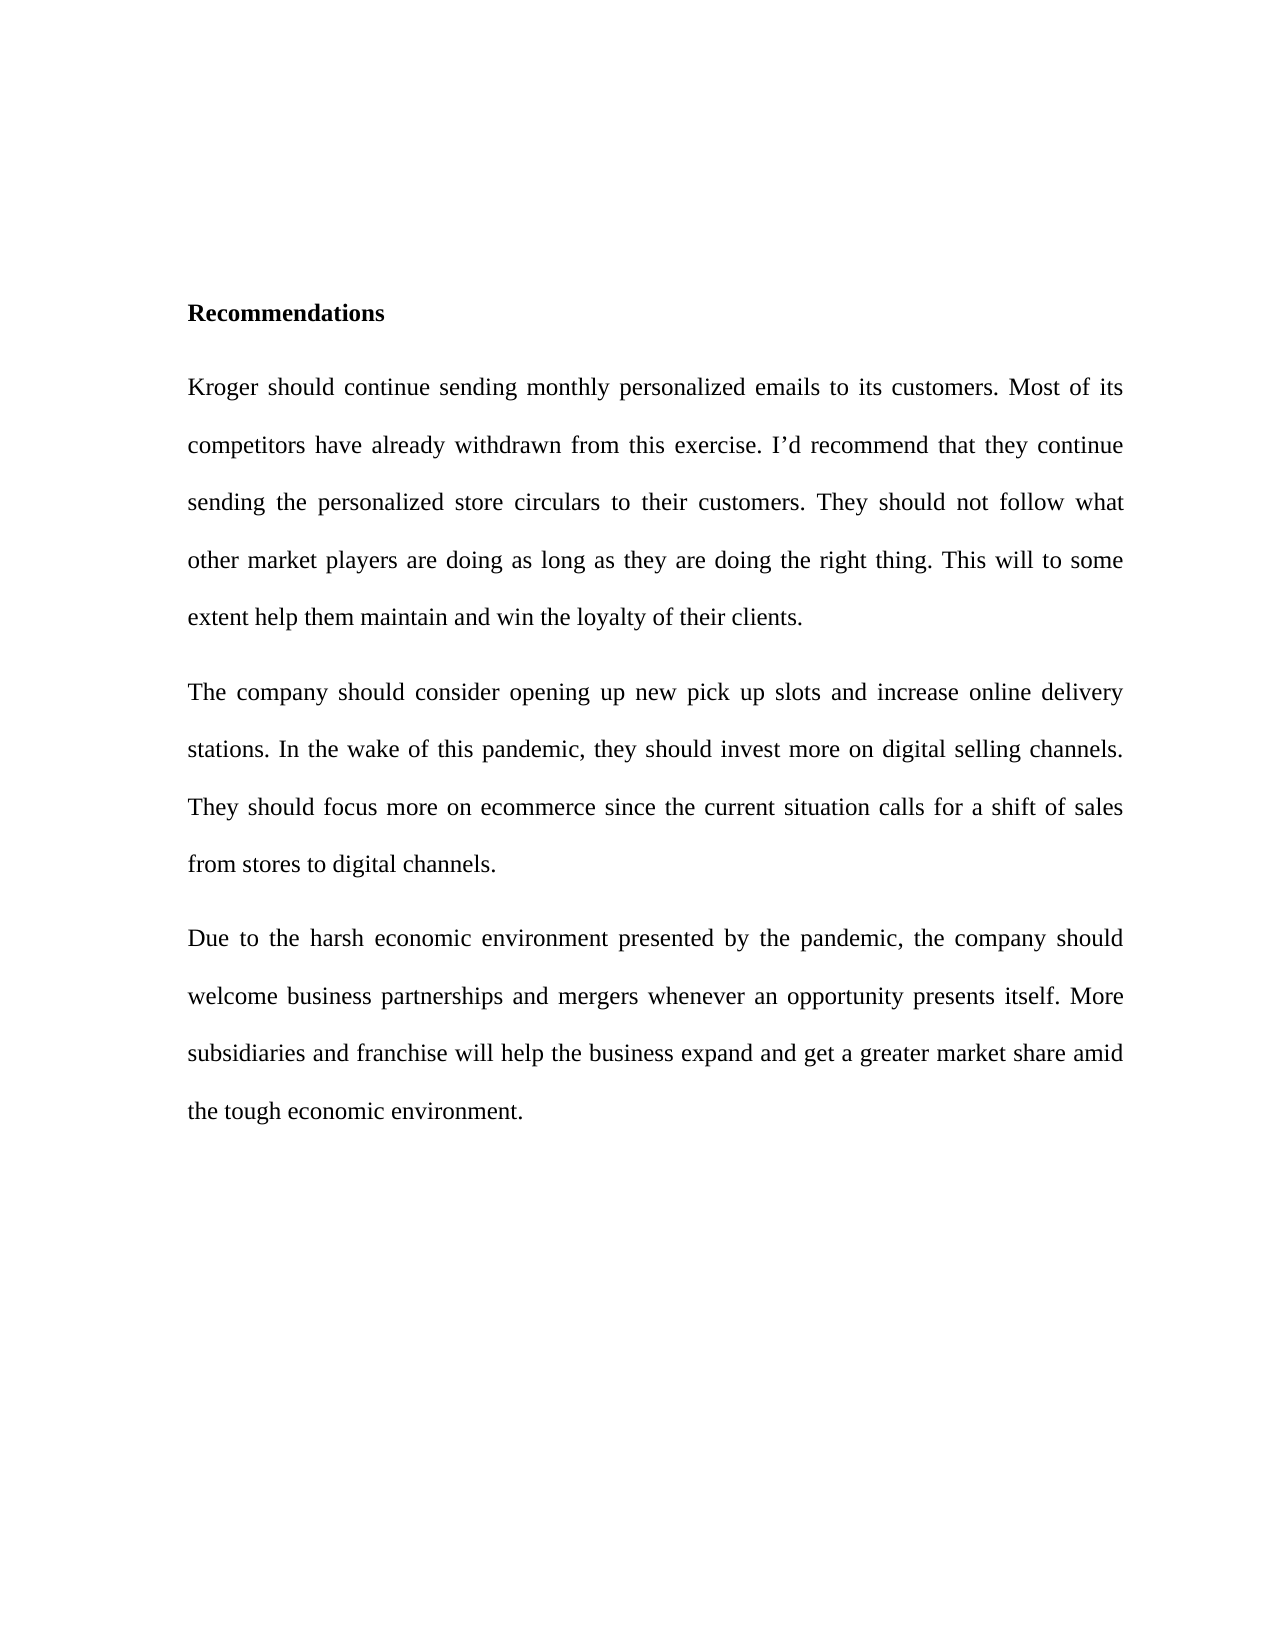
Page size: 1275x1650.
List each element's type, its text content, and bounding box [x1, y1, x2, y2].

text Kroger should continue sending monthly personalized emails to its customers. Most of its competitors have already withdrawn from this exercise. I’d recommend that they continue sending the personalized store circulars to their customers. They should not follow what other market players are doing as long as they are doing the right thing. This will to some extent help them maintain and win the loyalty of their clients. [187, 372, 1125, 631]
text Due to the harsh economic environment presented by the pandemic, the company should welcome business partnerships and mergers whenever an opportunity presents itself. More subsidiaries and franchise will help the business expand and get a greater market share amid the tough economic environment. [187, 923, 1125, 1124]
text The company should consider opening up new pick up slots and increase online delivery stations. In the wake of this pandemic, they should invest more on digital selling channels. They should focus more on ecommerce since the current situation calls for a shift of sales from stores to digital channels. [187, 677, 1125, 878]
text Recommendations [187, 298, 1125, 327]
